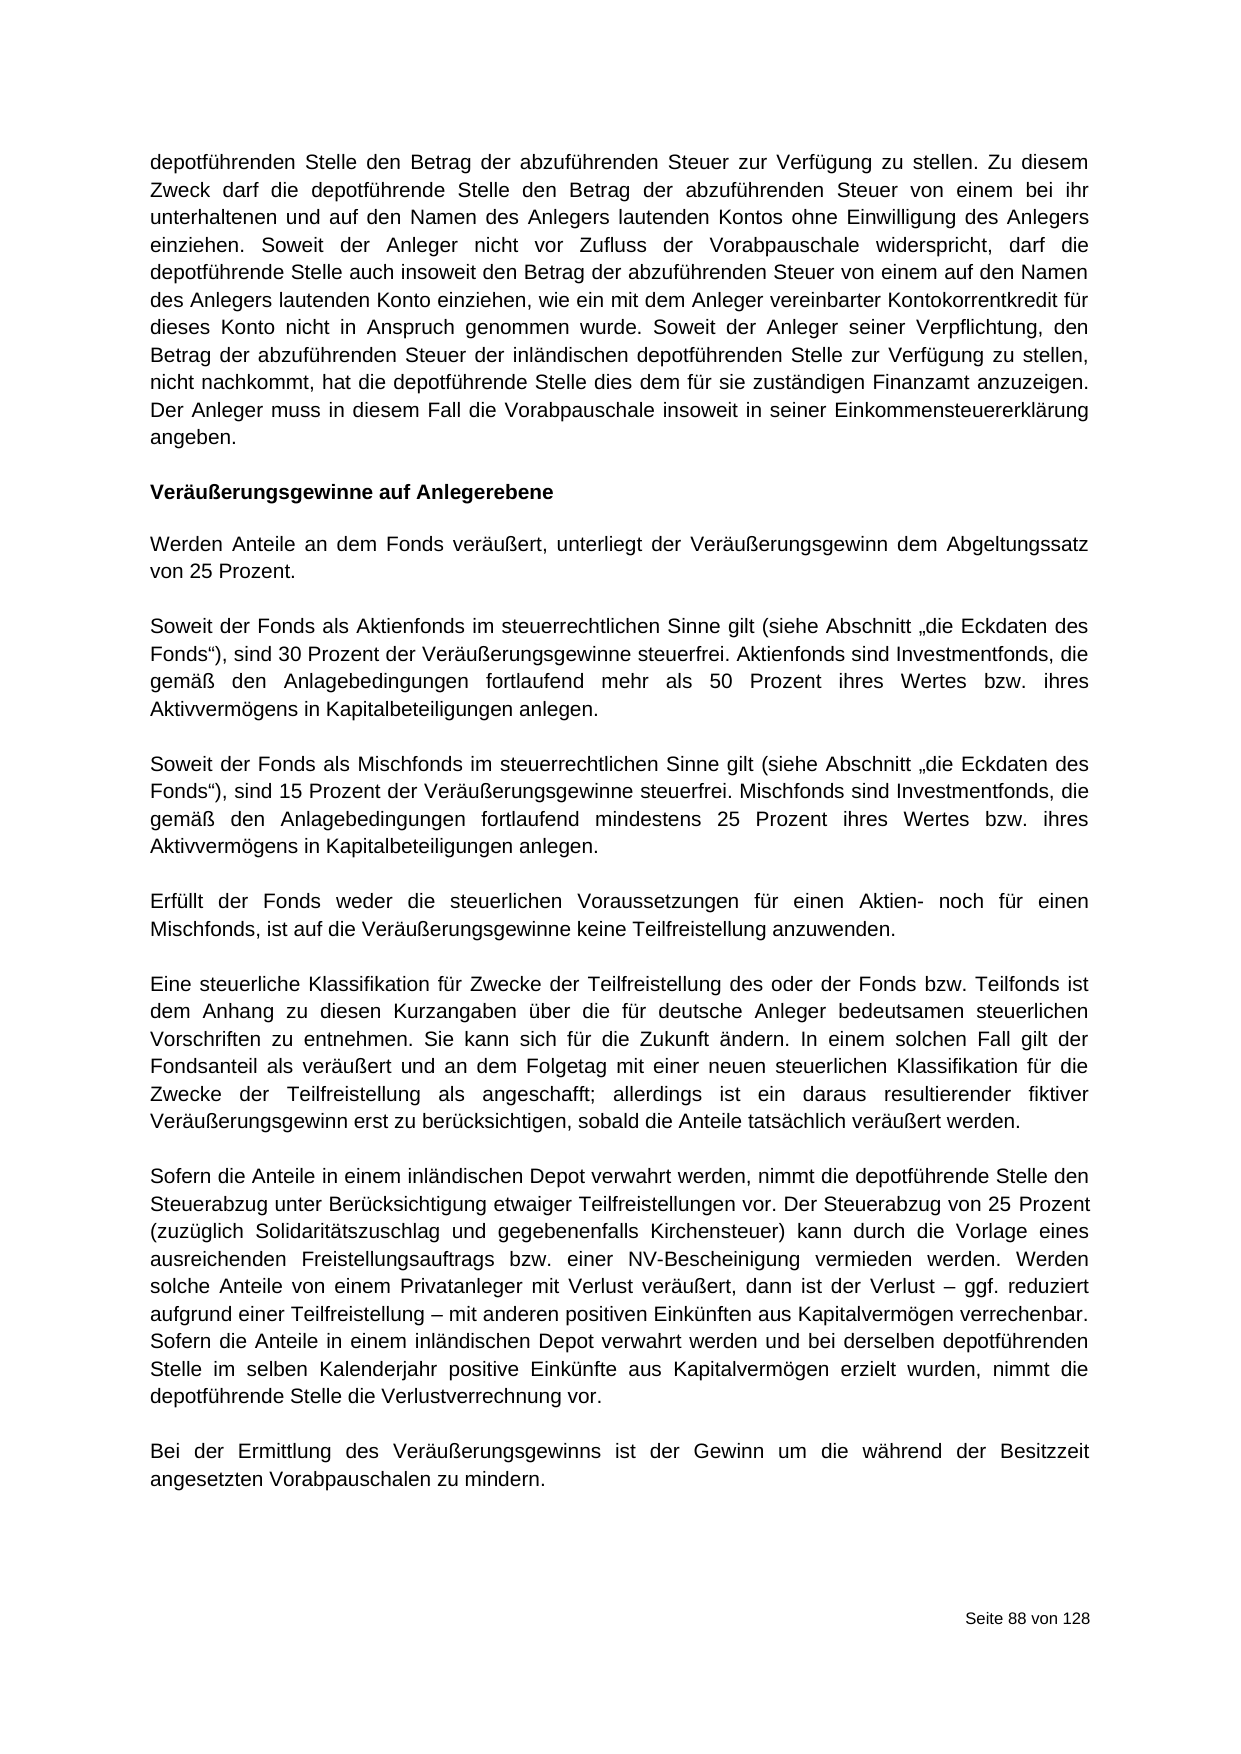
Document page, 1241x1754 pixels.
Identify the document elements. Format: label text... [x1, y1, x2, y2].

text Erfüllt der Fonds weder die steuerlichen Voraussetzungen für einen Aktien- noch für einen Mischfonds, ist auf die Veräußerungsgewinne keine Teilfreistellung anzuwenden. [150, 889, 1090, 940]
text Bei der Ermittlung des Veräußerungsgewinns ist der Gewinn um die während der Besitzzeit angesetzten Vorabpauschalen zu mindern. [150, 1439, 1090, 1490]
text Werden Anteile an dem Fonds veräußert, unterliegt der Veräußerungsgewinn dem Abgeltungssatz von 25 Prozent. [150, 531, 1090, 583]
text Sofern die Anteile in einem inländischen Depot verwahrt werden, nimmt die depotführende Stelle den Steuerabzug unter Berücksichtigung etwaiger Teilfreistellungen vor. Der Steuerabzug von 25 Prozent (zuzüglich Solidaritätszuschlag und gegebenenfalls Kirchensteuer) kann durch die Vorlage eines ausreichenden Freistellungsauftrags bzw. einer NV-Bescheinigung vermieden werden. Werden solche Anteile von einem Privatanleger mit Verlust veräußert, dann ist der Verlust – ggf. reduziert aufgrund einer Teilfreistellung – mit anderen positiven Einkünften aus Kapitalvermögen verrechenbar. Sofern die Anteile in einem inländischen Depot verwahrt werden und bei derselben depotführenden Stelle im selben Kalenderjahr positive Einkünfte aus Kapitalvermögen erzielt wurden, nimmt die depotführende Stelle die Verlustverrechnung vor. [150, 1164, 1090, 1408]
text Soweit der Fonds als Aktienfonds im steuerrechtlichen Sinne gilt (siehe Abschnitt „die Eckdaten des Fonds“), sind 30 Prozent der Veräußerungsgewinne steuerfrei. Aktienfonds sind Investmentfonds, die gemäß den Anlagebedingungen fortlaufend mehr als 50 Prozent ihres Wertes bzw. ihres Aktivvermögens in Kapitalbeteiligungen anlegen. [150, 614, 1090, 720]
text Eine steuerliche Klassifikation für Zwecke der Teilfreistellung des oder der Fonds bzw. Teilfonds ist dem Anhang zu diesen Kurzangaben über die für deutsche Anleger bedeutsamen steuerlichen Vorschriften zu entnehmen. Sie kann sich für die Zukunft ändern. In einem solchen Fall gilt der Fondsanteil als veräußert und an dem Folgetag mit einer neuen steuerlichen Klassifikation für die Zwecke der Teilfreistellung als angeschafft; allerdings ist ein daraus resultierender fiktiver Veräußerungsgewinn erst zu berücksichtigen, sobald die Anteile tatsächlich veräußert werden. [150, 971, 1090, 1133]
text Soweit der Fonds als Mischfonds im steuerrechtlichen Sinne gilt (siehe Abschnitt „die Eckdaten des Fonds“), sind 15 Prozent der Veräußerungsgewinne steuerfrei. Mischfonds sind Investmentfonds, die gemäß den Anlagebedingungen fortlaufend mindestens 25 Prozent ihres Wertes bzw. ihres Aktivvermögens in Kapitalbeteiligungen anlegen. [150, 751, 1090, 858]
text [150, 150, 1090, 449]
subtitle Veräußerungsgewinne auf Anlegerebene [150, 480, 1090, 504]
